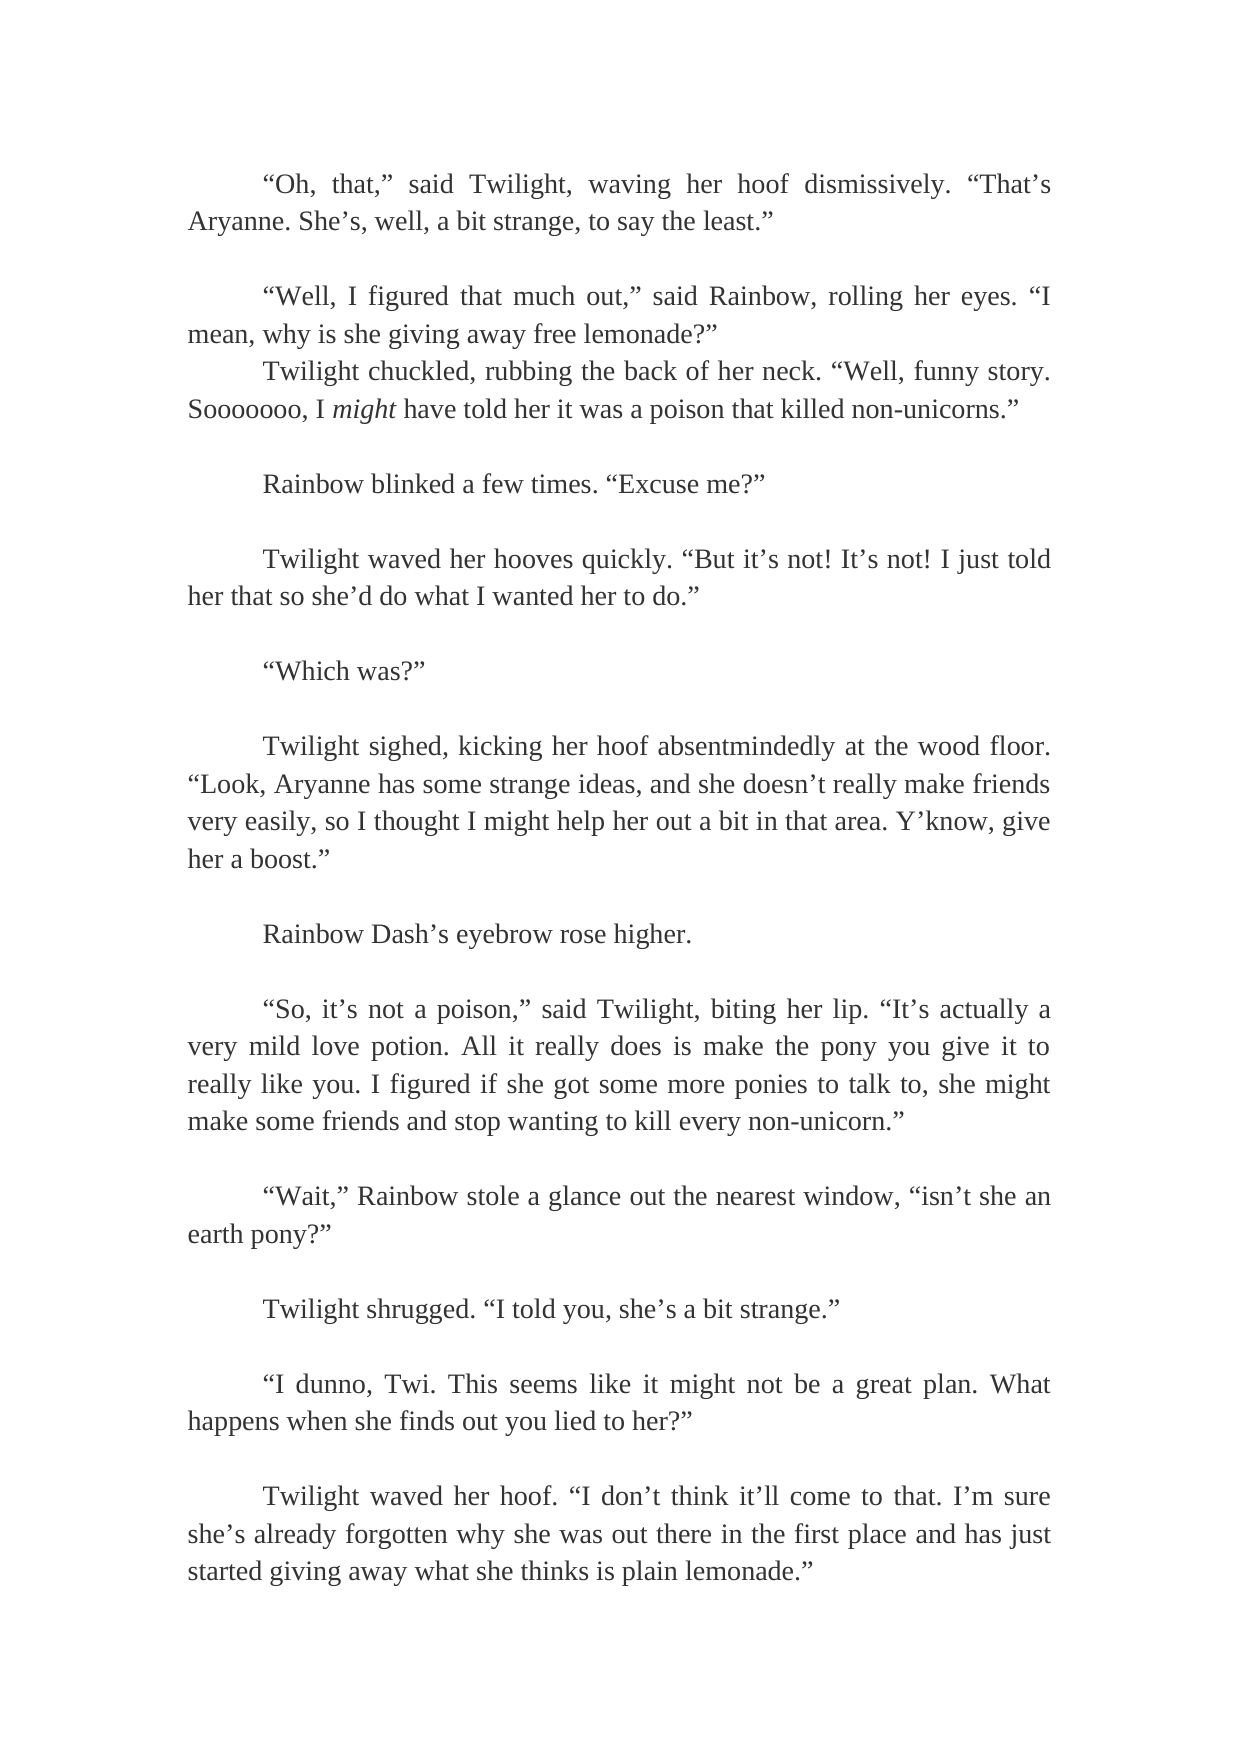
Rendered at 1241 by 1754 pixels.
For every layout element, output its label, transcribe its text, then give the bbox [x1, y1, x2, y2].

text Rainbow Dash’s eyebrow rose higher. [187, 914, 1053, 952]
text Twilight sighed, kicking her hoof absentmindedly at the wood floor. “Look, Aryanne has some strange ideas, and she doesn’t really make friends very easily, so I thought I might help her out a bit in that area. Y’know, give her a boost.” [187, 727, 1053, 877]
text Twilight waved her hooves quickly. “But it’s not! It’s not! I just told her that so she’d do what I wanted her to do.” [187, 539, 1053, 614]
text “Well, I figured that much out,” said Rainbow, rolling her eyes. “I mean, why is she giving away free lemonade?” [187, 277, 1053, 352]
text Twilight shrugged. “I told you, she’s a bit strange.” [187, 1289, 1053, 1327]
text Rainbow blinked a few times. “Excuse me?” [187, 464, 1053, 502]
text “Which was?” [187, 652, 1053, 689]
text “Wait,” Rainbow stole a glance out the nearest window, “isn’t she an earth pony?” [187, 1177, 1053, 1252]
text Twilight waved her hoof. “I don’t think it’ll come to that. I’m sure she’s already forgotten why she was out there in the first place and has just started giving away what she thinks is plain lemonade.” [187, 1477, 1053, 1589]
text Twilight chuckled, rubbing the back of her neck. “Well, funny story. Sooooooo, I might have told her it was a poison that killed non-unicorns.” [187, 352, 1053, 427]
text “So, it’s not a poison,” said Twilight, biting her lip. “It’s actually a very mild love potion. All it really does is make the pony you give it to really like you. I figured if she got some more ponies to talk to, she might make some friends and stop wanting to kill every non-unicorn.” [187, 989, 1053, 1139]
text “Oh, that,” said Twilight, waving her hoof dismissively. “That’s Aryanne. She’s, well, a bit strange, to say the least.” [187, 164, 1053, 239]
text “I dunno, Twi. This seems like it might not be a great plan. What happens when she finds out you lied to her?” [187, 1364, 1053, 1439]
